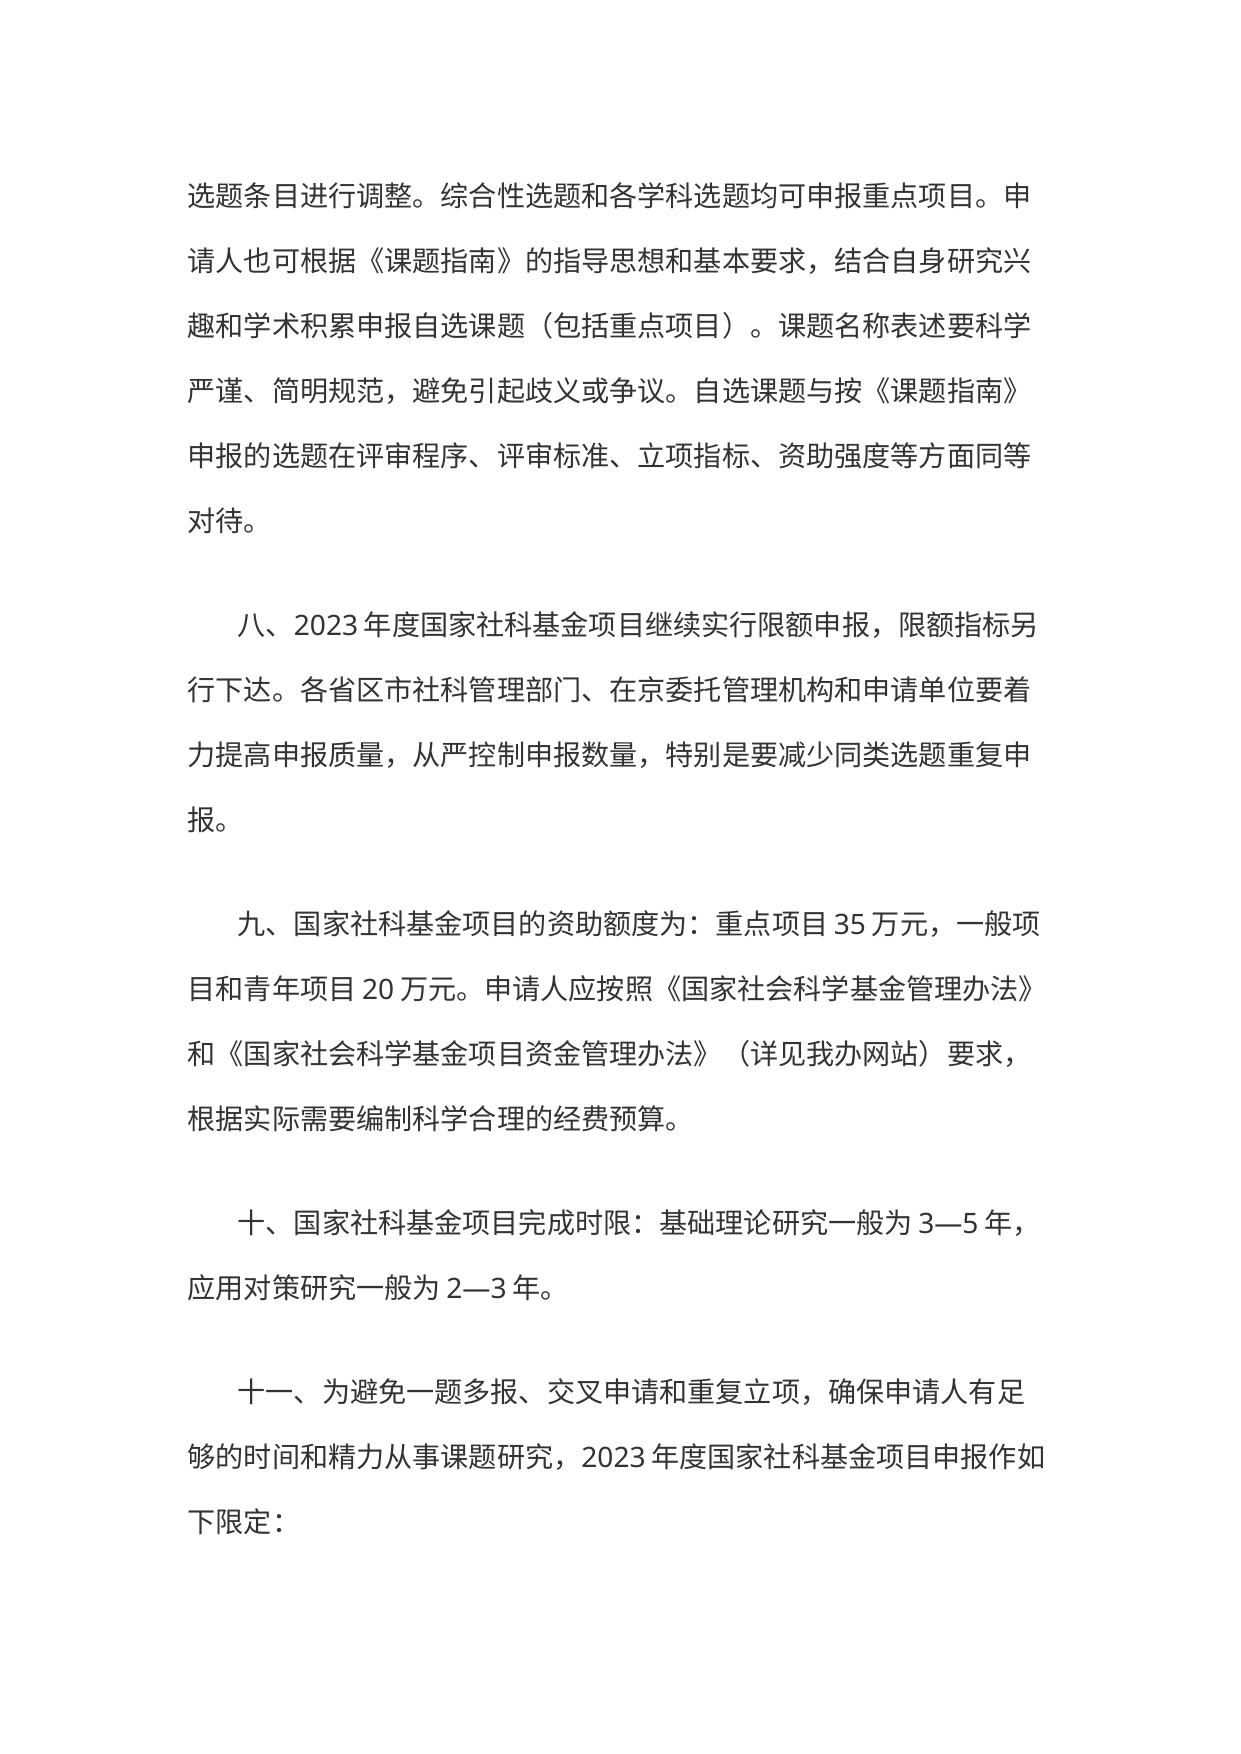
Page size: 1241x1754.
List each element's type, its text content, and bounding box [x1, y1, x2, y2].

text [187, 162, 1053, 552]
text 九、国家社科基金项目的资助额度为：重点项目35万元，一般项目和青年项目20万元。申请人应按照《国家社会科学基金管理办法》和《国家社会科学基金项目资金管理办法》（详见我办网站）要求，根据实际需要编制科学合理的经费预算。 [187, 890, 1053, 1150]
text 十一、为避免一题多报、交叉申请和重复立项，确保申请人有足够的时间和精力从事课题研究，2023年度国家社科基金项目申报作如下限定： [187, 1358, 1053, 1553]
text 八、2023年度国家社科基金项目继续实行限额申报，限额指标另行下达。各省区市社科管理部门、在京委托管理机构和申请单位要着力提高申报质量，从严控制申报数量，特别是要减少同类选题重复申报。 [187, 591, 1053, 851]
text 十、国家社科基金项目完成时限：基础理论研究一般为3—5年，应用对策研究一般为2—3年。 [187, 1189, 1053, 1319]
